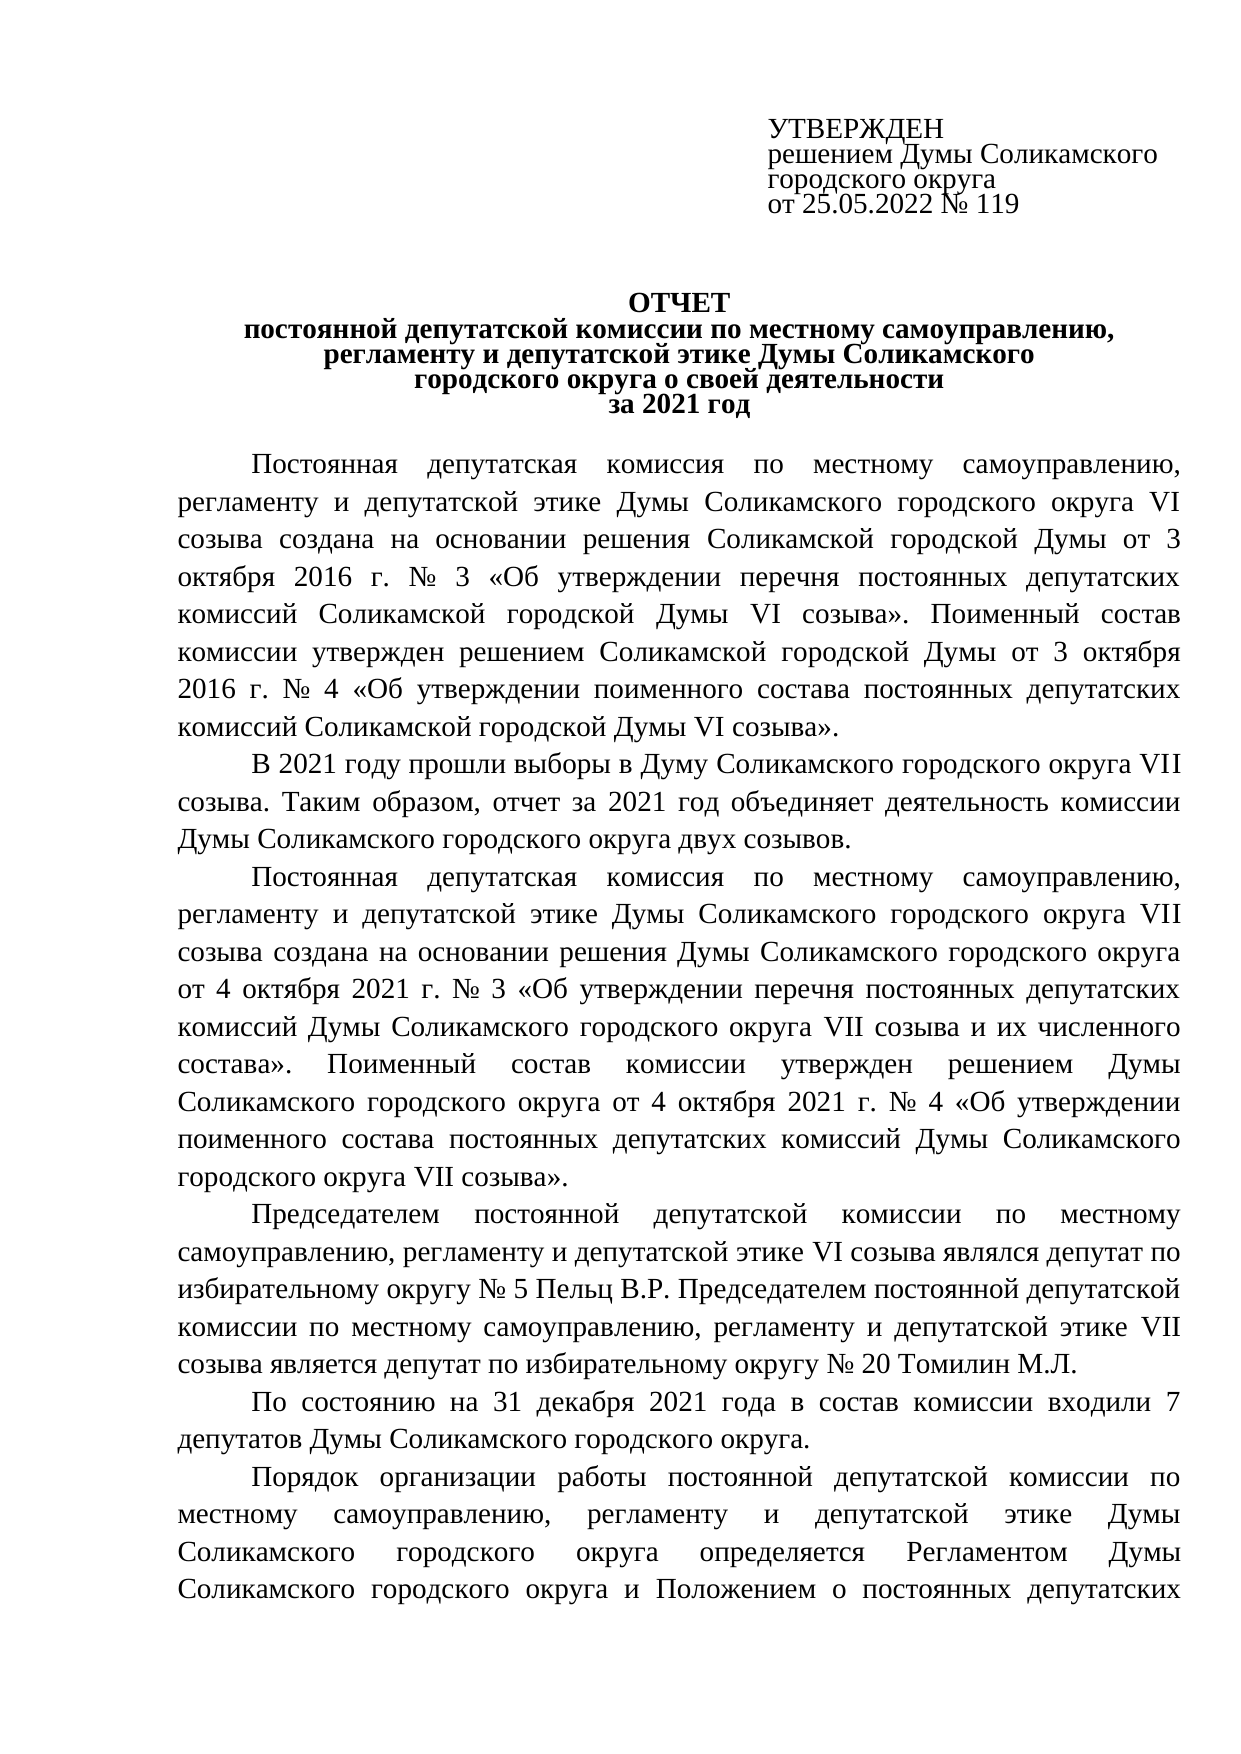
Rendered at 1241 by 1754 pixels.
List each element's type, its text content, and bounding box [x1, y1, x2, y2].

text постоянной депутатской комиссии по местному самоуправлению, регламенту и депутатской этике Думы Соликамского [177, 319, 1181, 369]
text Постоянная депутатская комиссия по местному самоуправлению, регламенту и депутатской этике Думы Соликамского городского округа VI созыва создана на основании решения Соликамской городской Думы от 3 октября . № 3 «Об утверждении перечня постоянных депутатских комиссий Соликамской городской Думы VI созыва». Поименный состав комиссии утвержден решением Соликамской городской Думы от 3 октября . № 4 «Об утверждении поименного состава постоянных депутатских комиссий Соликамской городской Думы VI созыва». [177, 444, 1181, 744]
text ОТЧЕТ [177, 285, 1181, 319]
text городского округа о своей деятельности [177, 369, 1181, 394]
text решением Думы Соликамского городского округа [767, 143, 1181, 193]
text По состоянию на 31 декабря 2021 года в состав комиссии входили 7 депутатов Думы Соликамского городского округа. [177, 1381, 1181, 1456]
text от 25.05.2022 № 119 [767, 193, 1181, 218]
text В 2021 году прошли выборы в Думу Соликамского городского округа VII созыва. Таким образом, отчет за 2021 год объединяет деятельность комиссии Думы Соликамского городского округа двух созывов. [177, 744, 1181, 856]
text Постоянная депутатская комиссия по местному самоуправлению, регламенту и депутатской этике Думы Соликамского городского округа VII созыва создана на основании решения Думы Соликамского городского округа от 4 октября . № 3 «Об утверждении перечня постоянных депутатских комиссий Думы Соликамского городского округа VII созыва и их численного состава». Поименный состав комиссии утвержден решением Думы Соликамского городского округа от 4 октября . № 4 «Об утверждении поименного состава постоянных депутатских комиссий Думы Соликамского городского округа VII созыва». [177, 856, 1181, 1194]
text за 2021 год [177, 394, 1181, 419]
text УТВЕРЖДЕН [693, 118, 1181, 143]
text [177, 1456, 1181, 1606]
text Председателем постоянной депутатской комиссии по местному самоуправлению, регламенту и депутатской этике VI созыва являлся депутат по избирательному округу № 5 Пельц В.Р. Председателем постоянной депутатской комиссии по местному самоуправлению, регламенту и депутатской этике VII созыва является депутат по избирательному округу № 20 Томилин М.Л. [177, 1194, 1181, 1381]
